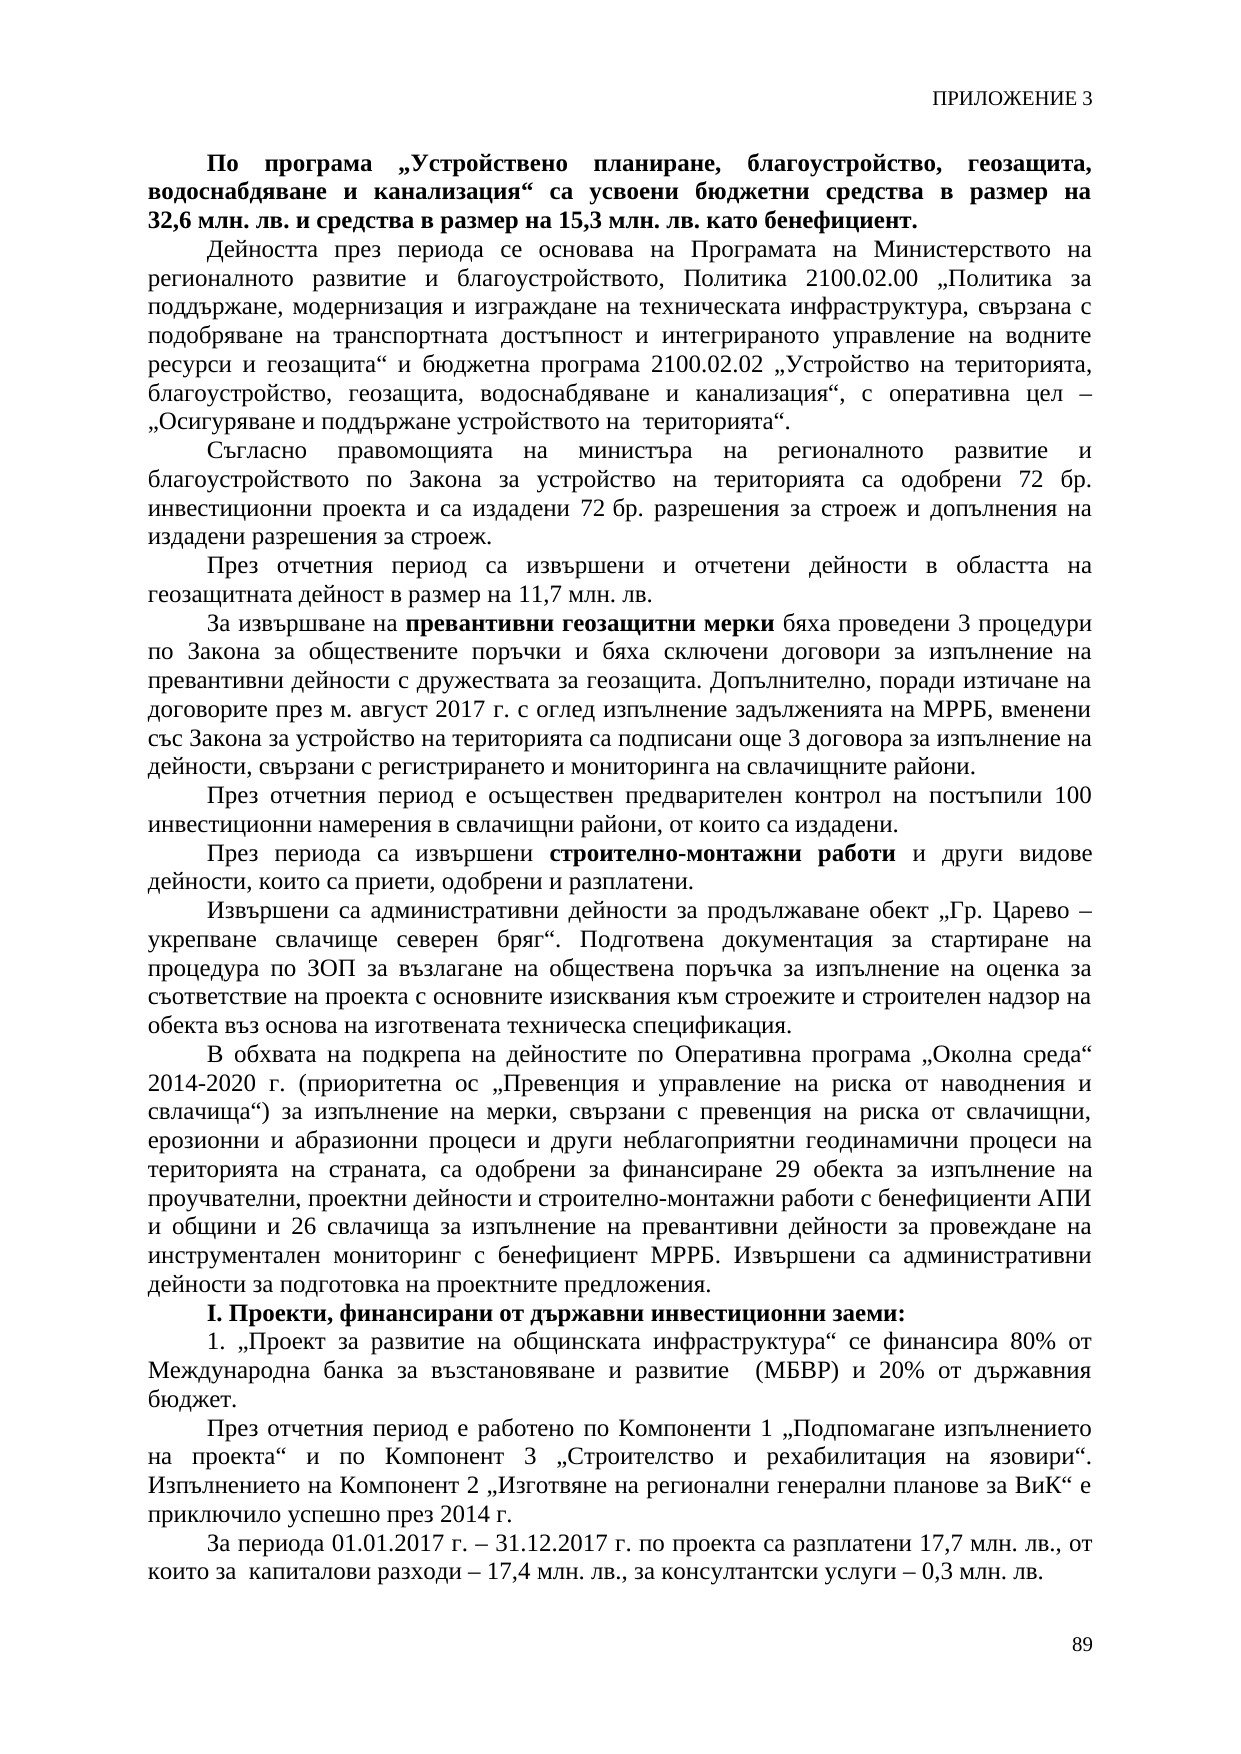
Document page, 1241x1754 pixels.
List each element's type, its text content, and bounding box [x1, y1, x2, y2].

text Дейността през периода се основава на Програмата на Министерството на регионалното развитие и благоустройството, Политика 2100.02.00 „Политика за поддържане, модернизация и изграждане на техническата инфраструктура, свързана с подобряване на транспортната достъпност и интегрираното управление на водните ресурси и геозащита“ и бюджетна програма 2100.02.02 „Устройство на територията, благоустройство, геозащита, водоснабдяване и канализация“, с оперативна цел – „Осигуряване и поддържане устройството на територията“. [148, 234, 1093, 435]
text 1. „Проект за развитие на общинската инфраструктура“ се финансира 80% от Международна банка за възстановяване и развитие (МБВР) и 20% от държавния бюджет. [148, 1326, 1093, 1413]
text По програма „Устройствено планиране, благоустройство, геозащита, водоснабдяване и канализация“ са усвоени бюджетни средства в размер на 32,6 млн. лв. и средства в размер на 15,3 млн. лв. като бенефициент. [148, 148, 1093, 234]
text През отчетния период е работено по Компоненти 1 „Подпомагане изпълнението на проекта“ и по Компонент 3 „Строителство и рехабилитация на язовири“. Изпълнението на Компонент 2 „Изготвяне на регионални генерални планове за ВиК“ е приключило успешно през 2014 г. [148, 1413, 1093, 1528]
text През отчетния период е осъществен предварителен контрол на постъпили 100 инвестиционни намерения в свлачищни райони, от които са издадени. [148, 780, 1093, 838]
text Съгласно правомощията на министъра на регионалното развитие и благоустройството по Закона за устройство на територията са одобрени 72 бр. инвестиционни проекта и са издадени 72 бр. разрешения за строеж и допълнения на издадени разрешения за строеж. [148, 435, 1093, 550]
text През периода са извършени строително-монтажни работи и други видове дейности, които са приети, одобрени и разплатени. [148, 838, 1093, 895]
text За периода 01.01.2017 г. – 31.12.2017 г. по проекта са разплатени 17,7 млн. лв., от които за капиталови разходи – 17,4 млн. лв., за консултантски услуги – 0,3 млн. лв. [148, 1528, 1093, 1585]
text За извършване на превантивни геозащитни мерки бяха проведени 3 процедури по Закона за обществените поръчки и бяха сключени договори за изпълнение на превантивни дейности с дружествата за геозащита. Допълнително, поради изтичане на договорите през м. август 2017 г. с оглед изпълнение задълженията на МРРБ, вменени със Закона за устройство на територията са подписани още 3 договора за изпълнение на дейности, свързани с регистрирането и мониторинга на свлачищните райони. [148, 608, 1093, 780]
text І. Проекти, финансирани от държавни инвестиционни заеми: [148, 1298, 1093, 1326]
text В обхвата на подкрепа на дейностите по Оперативна програма „Околна среда“ 2014-2020 г. (приоритетна ос „Превенция и управление на риска от наводнения и свлачища“) за изпълнение на мерки, свързани с превенция на риска от свлачищни, ерозионни и абразионни процеси и други неблагоприятни геодинамични процеси на територията на страната, са одобрени за финансиране 29 обекта за изпълнение на проучвателни, проектни дейности и строително-монтажни работи с бенефициенти АПИ и общини и 26 свлачища за изпълнение на превантивни дейности за провеждане на инструментален мониторинг с бенефициент МРРБ. Извършени са административни дейности за подготовка на проектните предложения. [148, 1039, 1093, 1298]
text През отчетния период са извършени и отчетени дейности в областта на геозащитната дейност в размер на 11,7 млн. лв. [148, 550, 1093, 608]
text Извършени са административни дейности за продължаване обект „Гр. Царево – укрепване свлачище северен бряг“. Подготвена документация за стартиране на процедура по ЗОП за възлагане на обществена поръчка за изпълнение на оценка за съответствие на проекта с основните изисквания към строежите и строителен надзор на обекта въз основа на изготвената техническа спецификация. [148, 895, 1093, 1039]
